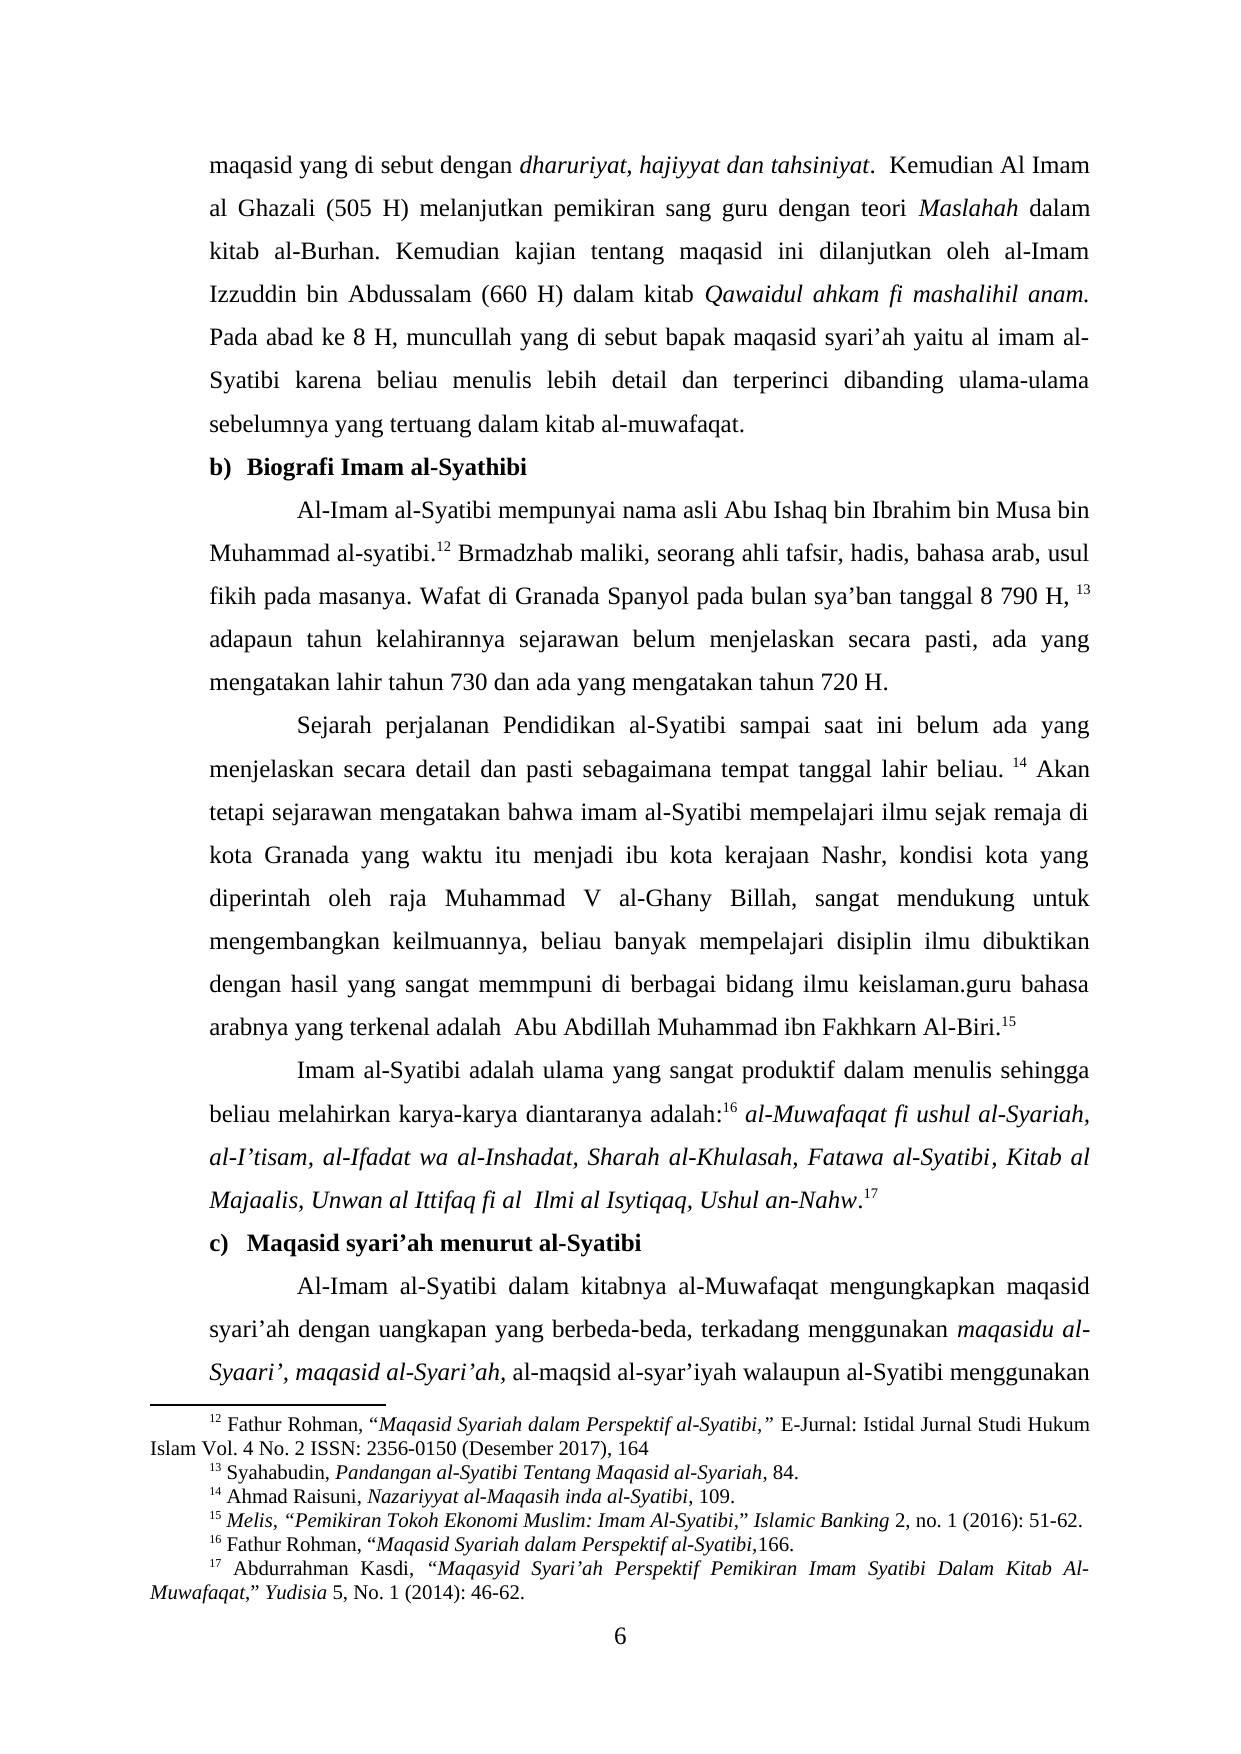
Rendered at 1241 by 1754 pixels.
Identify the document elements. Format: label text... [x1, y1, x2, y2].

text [209, 1271, 1090, 1386]
text Sejarah perjalanan Pendidikan al-Syatibi sampai saat ini belum ada yang menjelaskan secara detail dan pasti sebagaimana tempat tanggal lahir beliau. Akan tetapi sejarawan mengatakan bahwa imam al-Syatibi mempelajari ilmu sejak remaja di kota Granada yang waktu itu menjadi ibu kota kerajaan Nashr, kondisi kota yang diperintah oleh raja Muhammad V al-Ghany Billah, sangat mendukung untuk mengembangkan keilmuannya, beliau banyak mempelajari disiplin ilmu dibuktikan dengan hasil yang sangat memmpuni di berbagai bidang ilmu keislaman.guru bahasa arabnya yang terkenal adalah Abu Abdillah Muhammad ibn Fakhkarn Al-Biri. [209, 711, 1090, 1041]
text Imam al-Syatibi adalah ulama yang sangat produktif dalam menulis sehingga beliau melahirkan karya-karya diantaranya adalah: al-Muwafaqat fi ushul al-Syariah, al-I’tisam, al-Ifadat wa al-Inshadat, Sharah al-Khulasah, Fatawa al-Syatibi, Kitab al Majaalis, Unwan al Ittifaq fi al Ilmi al Isytiqaq, Ushul an-Nahw. [209, 1056, 1090, 1214]
subtitle Biografi Imam al-Syathibi [209, 452, 1090, 481]
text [209, 150, 1090, 437]
text Al-Imam al-Syatibi mempunyai nama asli Abu Ishaq bin Ibrahim bin Musa bin Muhammad al-syatibi. Brmadzhab maliki, seorang ahli tafsir, hadis, bahasa arab, usul fikih pada masanya. Wafat di Granada Spanyol pada bulan sya’ban tanggal 8 790 H, adapaun tahun kelahirannya sejarawan belum menjelaskan secara pasti, ada yang mengatakan lahir tahun 730 dan ada yang mengatakan tahun 720 H. [209, 495, 1090, 696]
subtitle Maqasid syari’ah menurut al-Syatibi [209, 1228, 1090, 1257]
